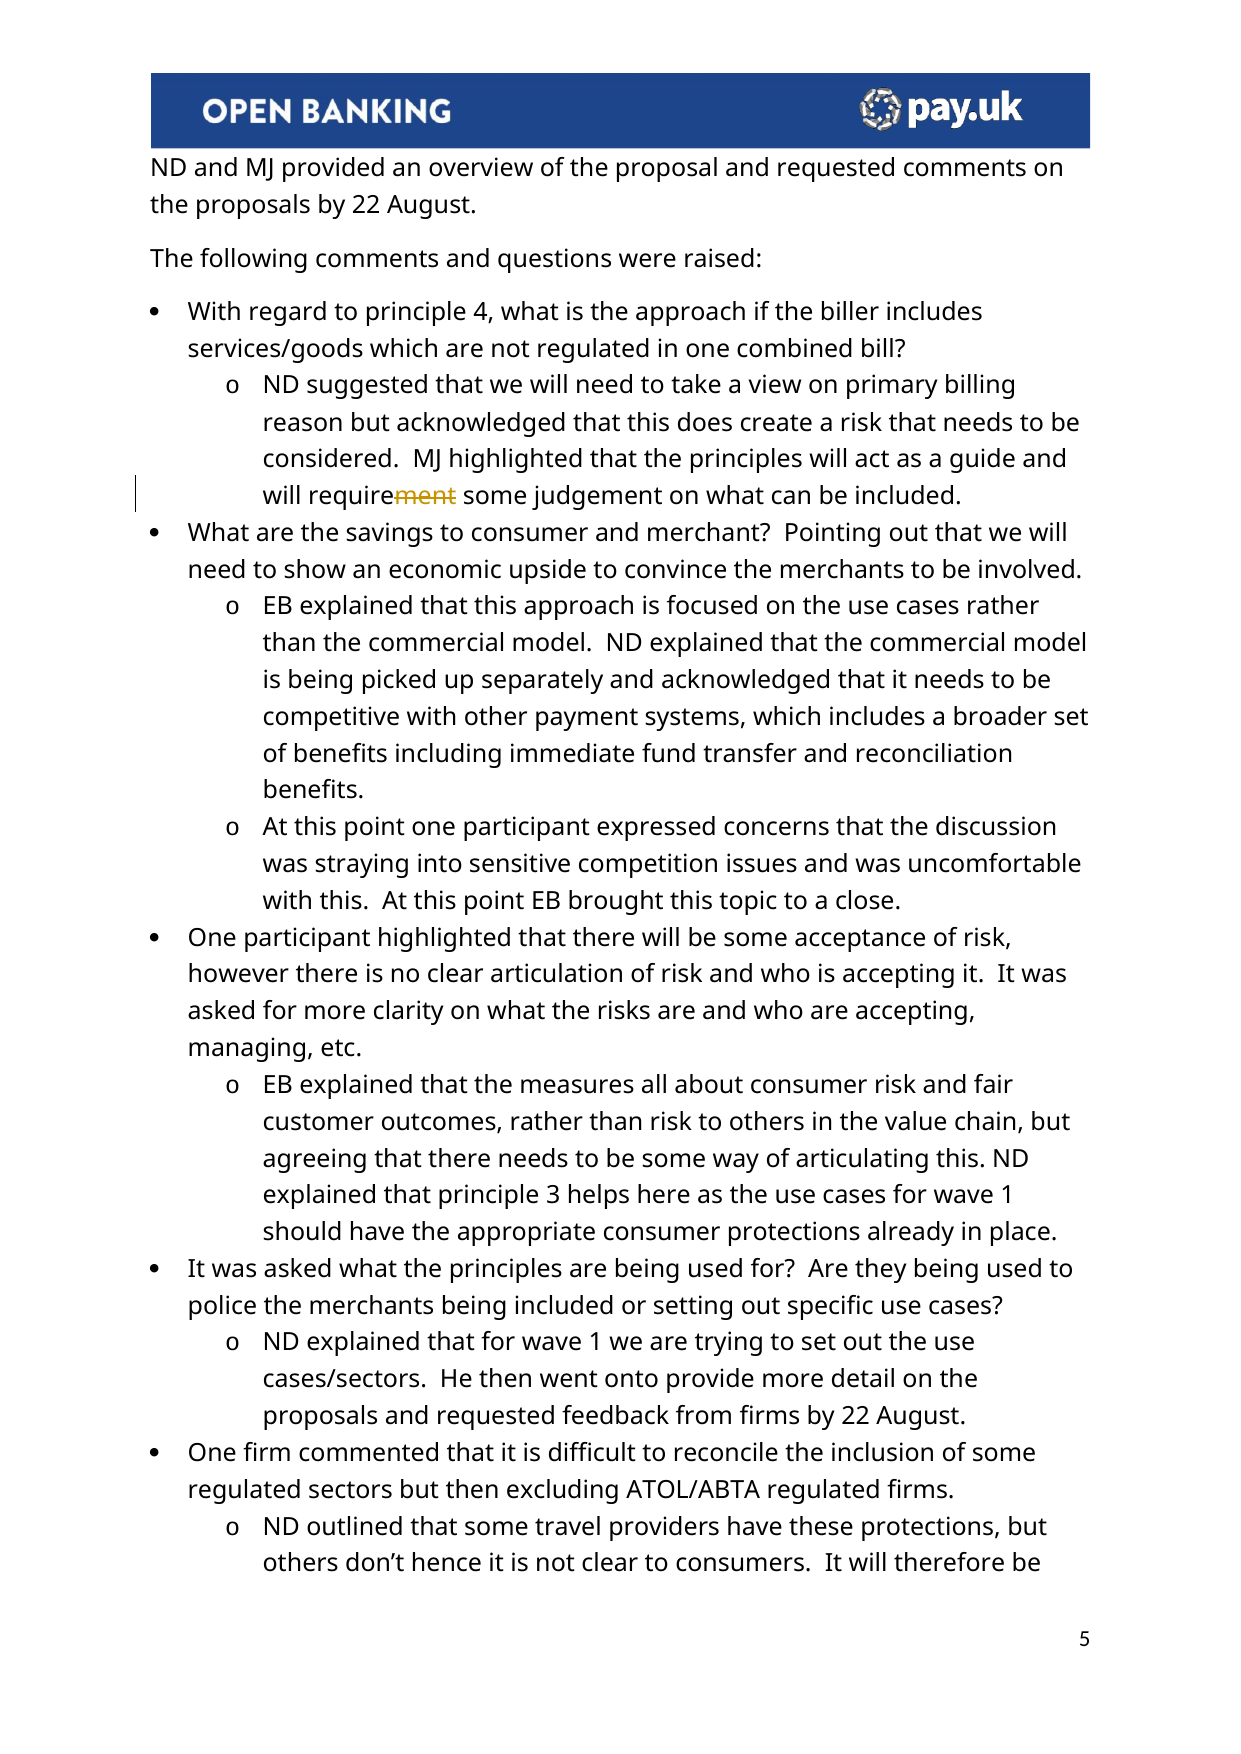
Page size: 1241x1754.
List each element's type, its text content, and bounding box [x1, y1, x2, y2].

text ND and MJ provided an overview of the proposal and requested comments on the proposals by 22 August. [150, 150, 1090, 221]
list One participant highlighted that there will be some acceptance of risk, however there is no clear articulation of risk and who is accepting it. It was asked for more clarity on what the risks are and who are accepting, managing, etc. [150, 919, 1090, 1064]
list EB explained that this approach is focused on the use cases rather than the commercial model. ND explained that the commercial model is being picked up separately and acknowledged that it needs to be competitive with other payment systems, which includes a broader set of benefits including immediate fund transfer and reconciliation benefits. [225, 588, 1090, 806]
list ND explained that for wave 1 we are trying to set out the use cases/sectors. He then went onto provide more detail on the proposals and requested feedback from firms by 22 August. [225, 1324, 1090, 1432]
list What are the savings to consumer and merchant? Pointing out that we will need to show an economic upside to convince the merchants to be involved. [150, 514, 1090, 585]
picture [150, 73, 1091, 149]
list It was asked what the principles are being used for? Are they being used to police the merchants being included or setting out specific use cases? [150, 1251, 1090, 1321]
text The following comments and questions were raised: [150, 240, 1090, 274]
list With regard to principle 4, what is the approach if the biller includes services/goods which are not regulated in one combined bill? [150, 294, 1090, 364]
list One firm commented that it is difficult to reconcile the inclusion of some regulated sectors but then excluding ATOL/ABTA regulated firms. [150, 1434, 1090, 1505]
list ND suggested that we will need to take a view on primary billing reason but acknowledged that this does create a risk that needs to be considered. MJ highlighted that the principles will act as a guide and will require some judgement on what can be included. [225, 367, 1090, 512]
list EB explained that the measures all about consumer risk and fair customer outcomes, rather than risk to others in the value chain, but agreeing that there needs to be some way of articulating this. ND explained that principle 3 helps here as the use cases for wave 1 should have the appropriate consumer protections already in place. [225, 1066, 1090, 1248]
list At this point one participant expressed concerns that the discussion was straying into sensitive competition issues and was uncomfortable with this. At this point EB brought this topic to a close. [225, 809, 1090, 917]
